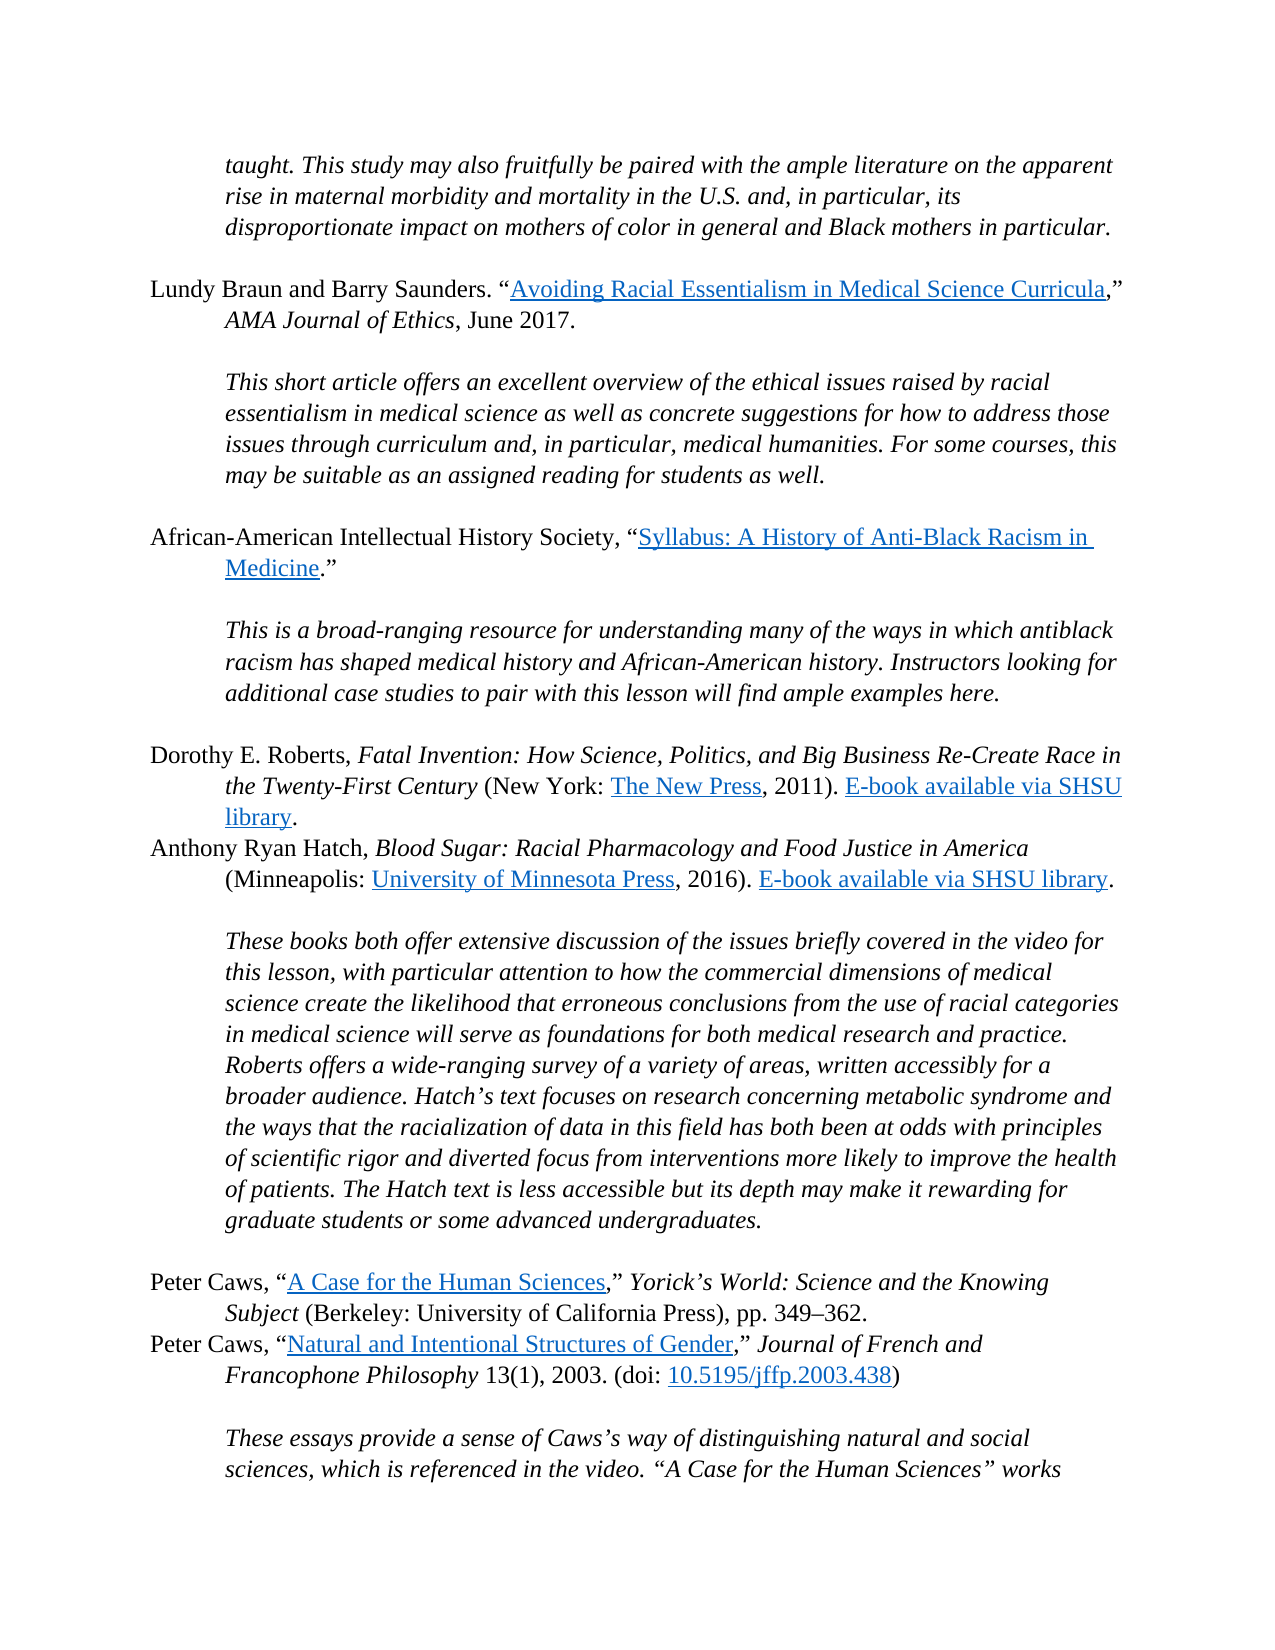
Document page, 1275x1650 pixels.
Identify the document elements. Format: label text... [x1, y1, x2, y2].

text Anthony Ryan Hatch, Blood Sugar: Racial Pharmacology and Food Justice in America (Minneapolis: University of Minnesota Press, 2016). E-book available via SHSU library. [150, 833, 1125, 893]
text African-American Intellectual History Society, “Syllabus: A History of Anti-Black Racism in Medicine.” [150, 522, 1125, 582]
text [150, 1423, 1125, 1482]
text Peter Caws, “Natural and Intentional Structures of Gender,” Journal of French and Francophone Philosophy 13(1), 2003. (doi: 10.5195/jffp.2003.438) [150, 1329, 1125, 1389]
text Dorothy E. Roberts, Fatal Invention: How Science, Politics, and Big Business Re-Create Race in the Twenty-First Century (New York: The New Press, 2011). E-book available via SHSU library. [150, 740, 1125, 831]
text Lundy Braun and Barry Saunders. “Avoiding Racial Essentialism in Medical Science Curricula,” AMA Journal of Ethics, June 2017. [150, 274, 1125, 334]
text These books both offer extensive discussion of the issues briefly covered in the video for this lesson, with particular attention to how the commercial dimensions of medical science create the likelihood that erroneous conclusions from the use of racial categories in medical science will serve as foundations for both medical research and practice. Roberts offers a wide-ranging survey of a variety of areas, written accessibly for a broader audience. Hatch’s text focuses on research concerning metabolic syndrome and the ways that the racialization of data in this field has both been at odds with principles of scientific rigor and diverted focus from interventions more likely to improve the health of patients. The Hatch text is less accessible but its depth may make it rewarding for graduate students or some advanced undergraduates. [150, 926, 1125, 1234]
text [150, 150, 1125, 241]
text Peter Caws, “A Case for the Human Sciences,” Yorick’s World: Science and the Knowing Subject (Berkeley: University of California Press), pp. 349–362. [150, 1267, 1125, 1327]
text This is a broad-ranging resource for understanding many of the ways in which antiblack racism has shaped medical history and African-American history. Instructors looking for additional case studies to pair with this lesson will find ample examples here. [150, 616, 1125, 706]
text This short article offers an excellent overview of the ethical issues raised by racial essentialism in medical science as well as concrete suggestions for how to address those issues through curriculum and, in particular, medical humanities. For some courses, this may be suitable as an assigned reading for students as well. [150, 367, 1125, 489]
